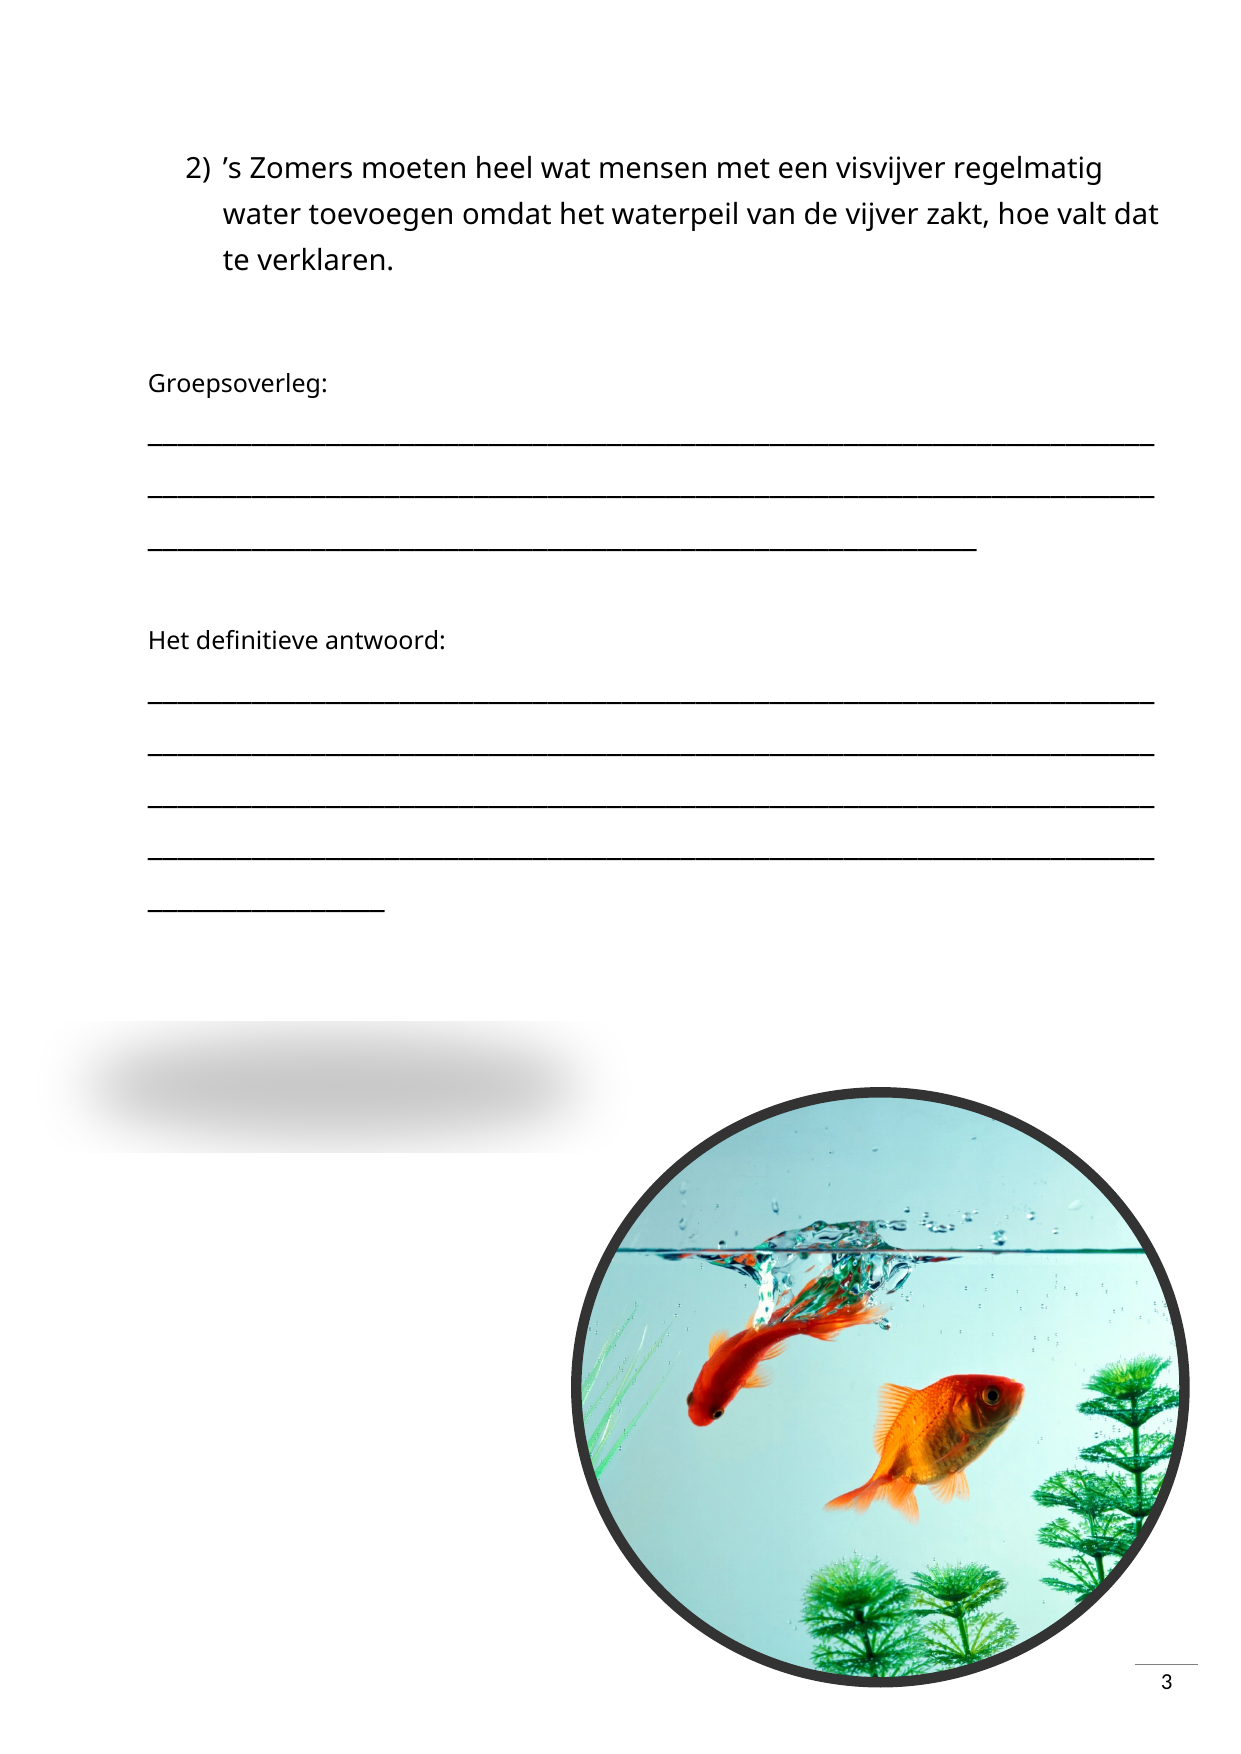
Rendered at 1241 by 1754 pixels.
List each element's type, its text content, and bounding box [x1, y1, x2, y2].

text Groepsoverleg: ________________________________________________________________________________________________________________________________________________________________________________________________ [148, 365, 1166, 556]
text Het definitieve antwoord: ________________________________________________________________________________________________________________________________________________________________________________________________________________________________________________________________________________________________ [148, 583, 1166, 918]
list ’s Zomers moeten heel wat mensen met een visvijver regelmatig water toevoegen omdat het waterpeil van de vijver zakt, hoe valt dat te verklaren. [185, 148, 1166, 278]
picture [582, 1098, 1179, 1677]
